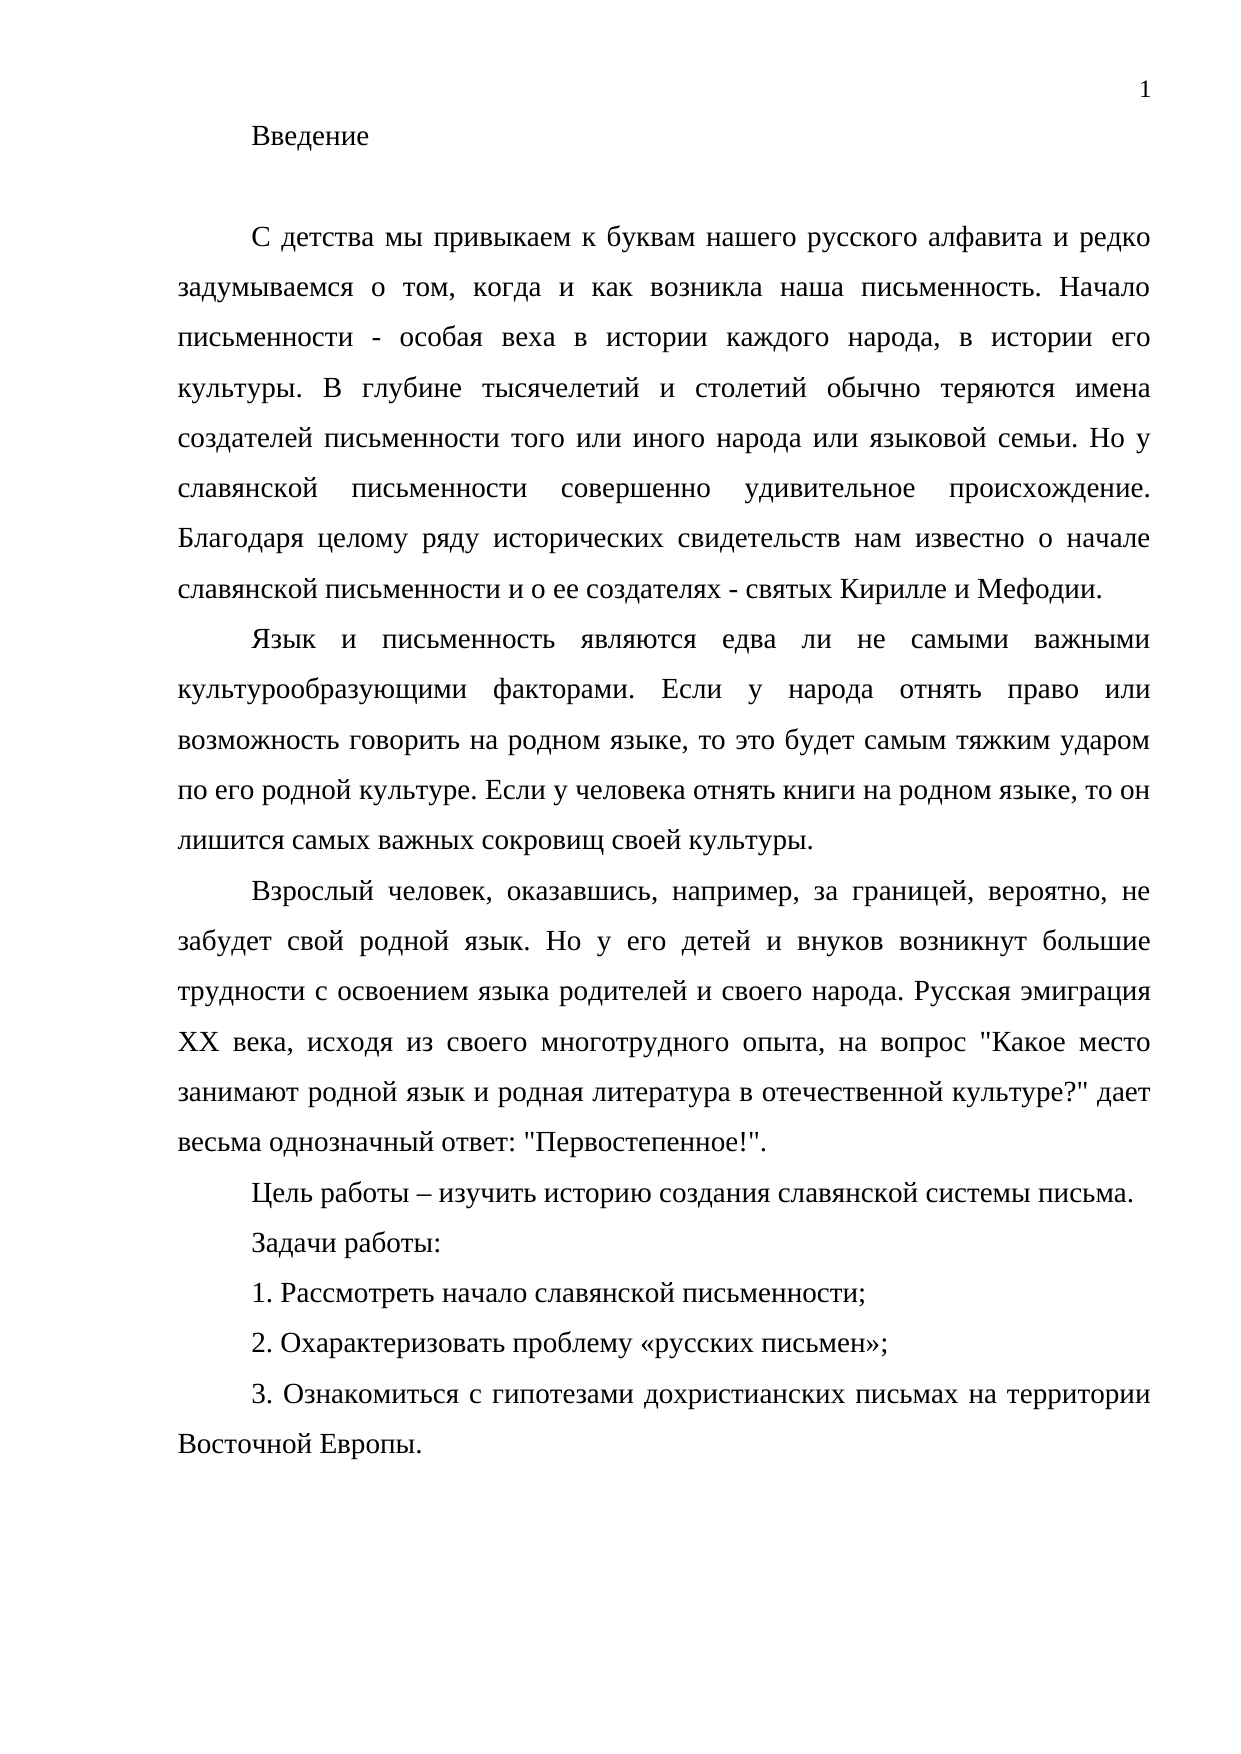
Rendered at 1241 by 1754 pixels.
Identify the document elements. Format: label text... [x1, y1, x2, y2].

text Задачи работы: [177, 1225, 1152, 1258]
text 3. Ознакомиться с гипотезами дохристианских письмах на территории Восточной Европы. [177, 1376, 1152, 1460]
text 1. Рассмотреть начало славянской письменности; [177, 1275, 1152, 1309]
text Язык и письменность являются едва ли не самыми важными культурообразующими факторами. Если у народа отнять право или возможность говорить на родном языке, то это будет самым тяжким ударом по его родной культуре. Если у человека отнять книги на родном языке, то он лишится самых важных сокровищ своей культуры. [177, 621, 1152, 856]
text 2. Охарактеризовать проблему «русских письмен»; [177, 1326, 1152, 1359]
text Взрослый человек, оказавшись, например, за границей, вероятно, не забудет свой родной язык. Но у его детей и внуков возникнут большие трудности с освоением языка родителей и своего народа. Русская эмиграция XX века, исходя из своего многотрудного опыта, на вопрос "Какое место занимают родной язык и родная литература в отечественной культуре?" дает весьма однозначный ответ: "Первостепенное!". [177, 873, 1152, 1158]
text С детства мы привыкаем к буквам нашего русского алфавита и редко задумываемся о том, когда и как возникла наша письменность. Начало письменности - особая веха в истории каждого народа, в истории его культуры. В глубине тысячелетий и столетий обычно теряются имена создателей письменности того или иного народа или языковой семьи. Но у славянской письменности совершенно удивительное происхождение. Благодаря целому ряду исторических свидетельств нам известно о начале славянской письменности и о ее создателях - святых Кирилле и Мефодии. [177, 219, 1152, 604]
subtitle Введение [251, 118, 1152, 152]
text Цель работы – изучить историю создания славянской системы письма. [177, 1175, 1152, 1208]
